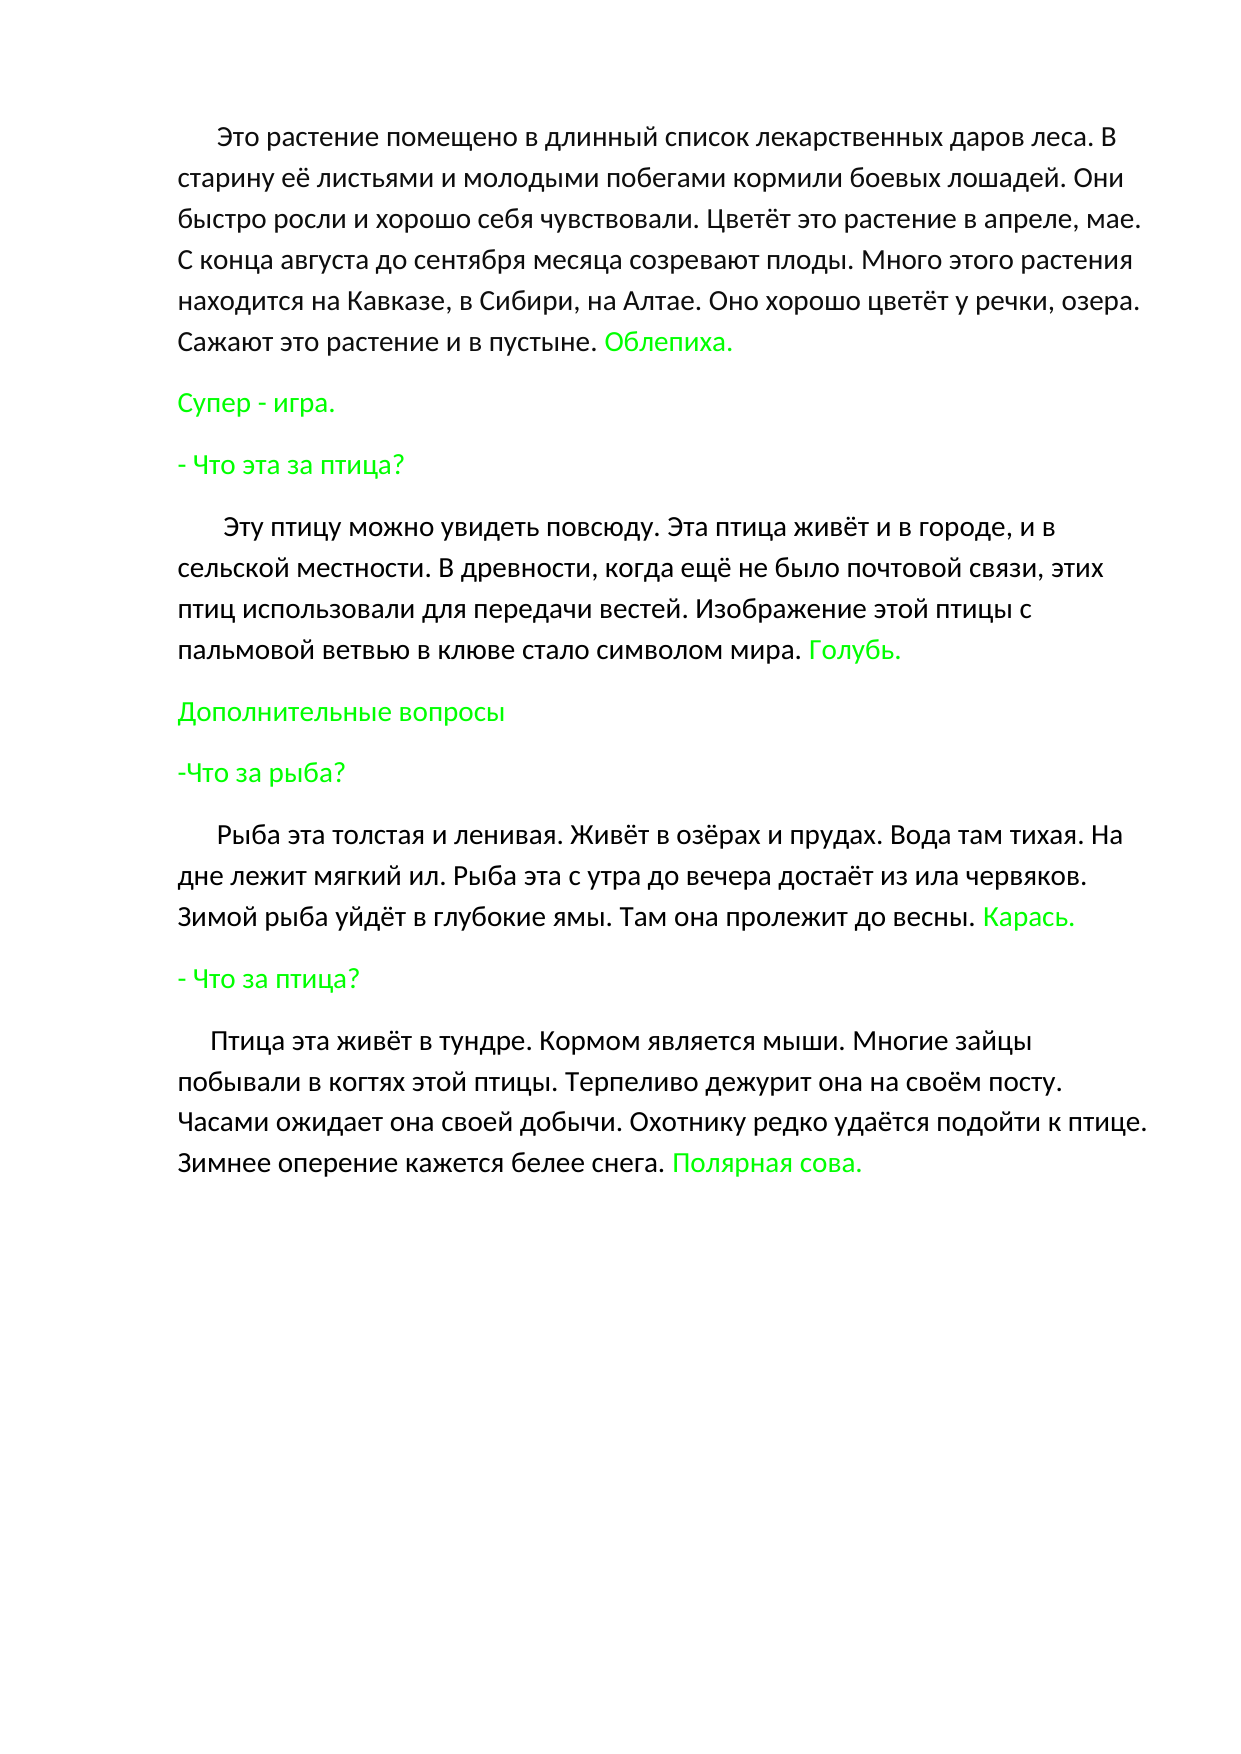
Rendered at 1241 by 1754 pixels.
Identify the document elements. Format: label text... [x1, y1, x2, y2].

text -Что за рыба? [177, 754, 1152, 790]
text Птица эта живёт в тундре. Кормом является мыши. Многие зайцы побывали в когтях этой птицы. Терпеливо дежурит она на своём посту. Часами ожидает она своей добычи. Охотнику редко удаётся подойти к птице. Зимнее оперение кажется белее снега. Полярная сова. [177, 1022, 1152, 1180]
text - Что за птица? [177, 960, 1152, 996]
text Рыба эта толстая и ленивая. Живёт в озёрах и прудах. Вода там тихая. На дне лежит мягкий ил. Рыба эта с утра до вечера достаёт из ила червяков. Зимой рыба уйдёт в глубокие ямы. Там она пролежит до весны. Карась. [177, 816, 1152, 934]
text Это растение помещено в длинный список лекарственных даров леса. В старину её листьями и молодыми побегами кормили боевых лошадей. Они быстро росли и хорошо себя чувствовали. Цветёт это растение в апреле, мае. С конца августа до сентября месяца созревают плоды. Много этого растения находится на Кавказе, в Сибири, на Алтае. Оно хорошо цветёт у речки, озера. Сажают это растение и в пустыне. Облепиха. [177, 118, 1152, 358]
text Супер - игра. [177, 384, 1152, 420]
text Дополнительные вопросы [177, 693, 1152, 728]
text Эту птицу можно увидеть повсюду. Эта птица живёт и в городе, и в сельской местности. В древности, когда ещё не было почтовой связи, этих птиц использовали для передачи вестей. Изображение этой птицы с пальмовой ветвью в клюве стало символом мира. Голубь. [177, 508, 1152, 667]
text - Что эта за птица? [177, 446, 1152, 482]
